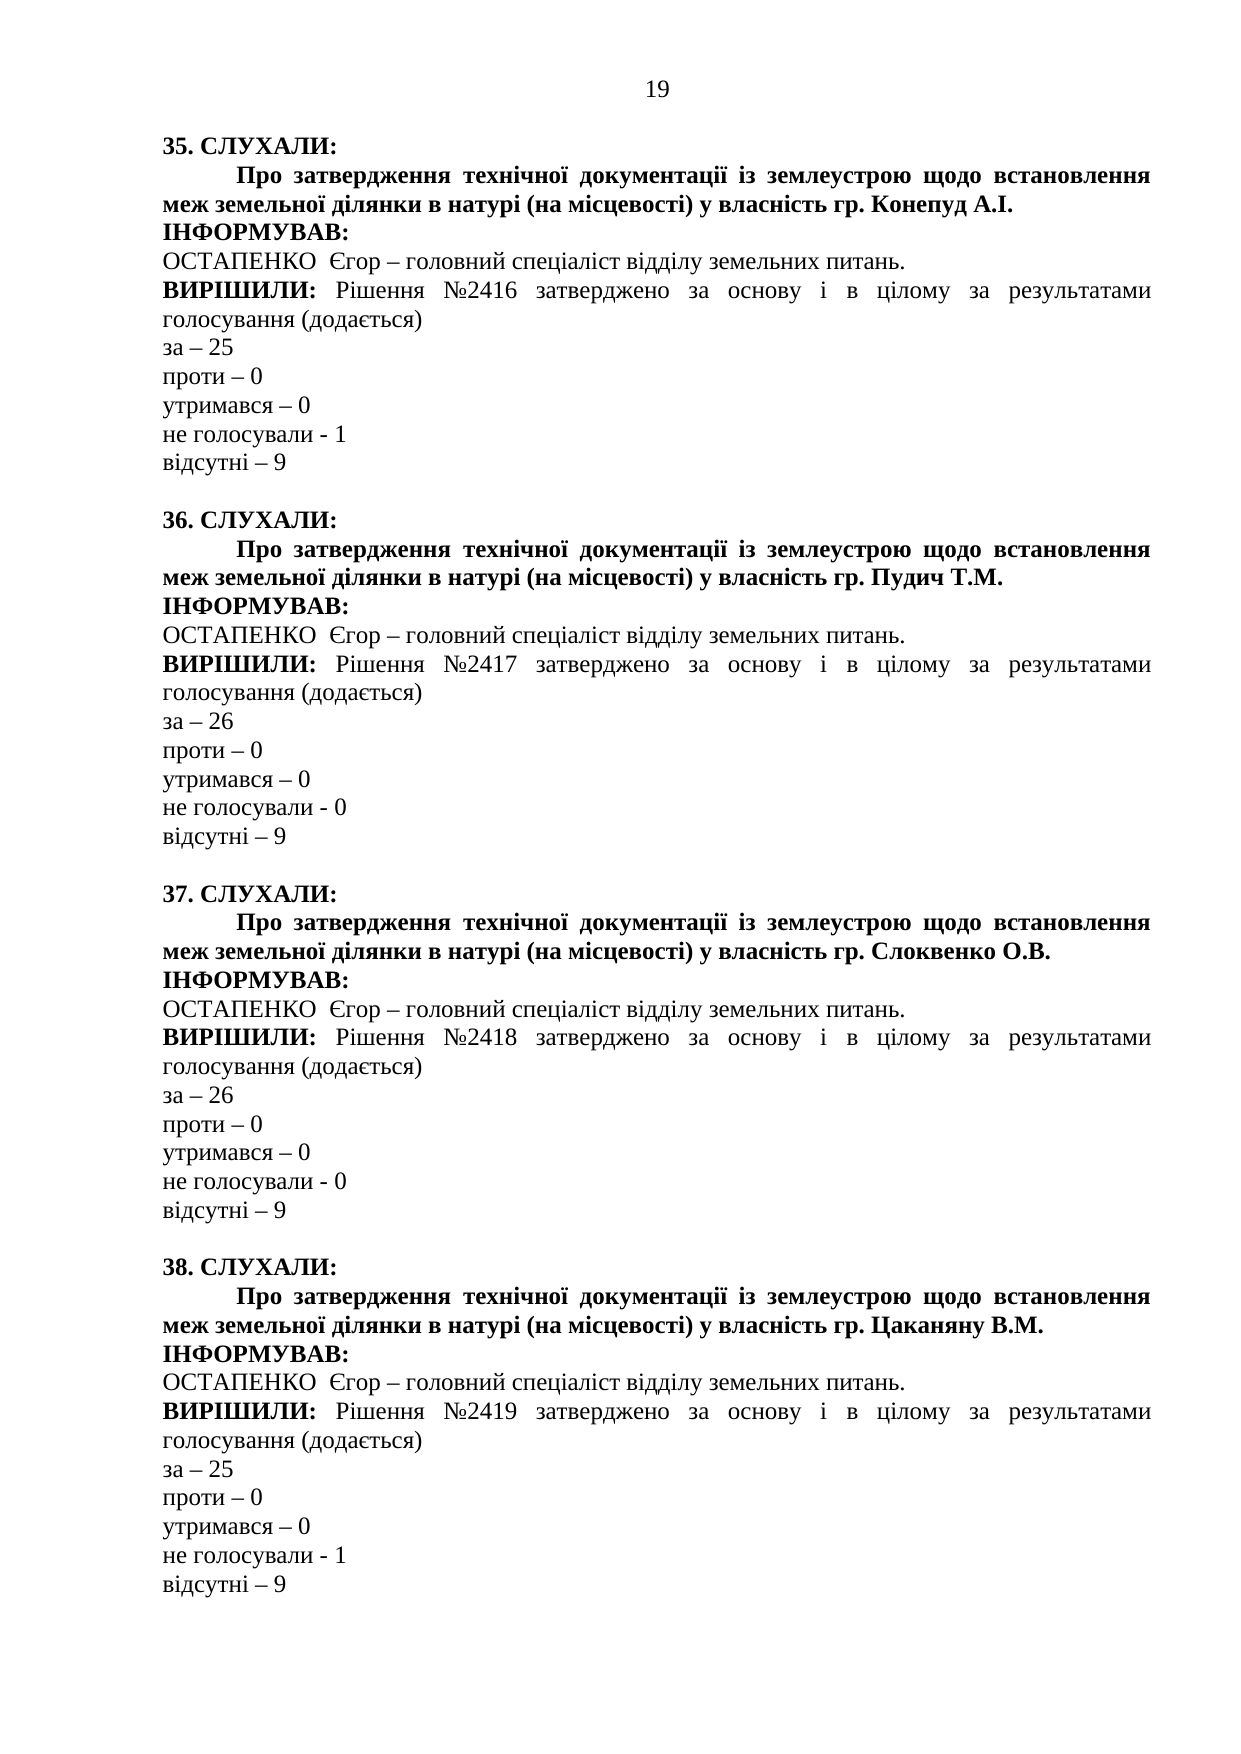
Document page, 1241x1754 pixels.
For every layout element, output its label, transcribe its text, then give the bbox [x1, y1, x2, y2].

text утримався – 0 [162, 1137, 1152, 1166]
text ОСТАПЕНКО Єгор – головний спеціаліст відділу земельних питань. [162, 246, 1152, 275]
text проти – 0 [162, 1482, 1152, 1511]
text ІНФОРМУВАВ: [162, 591, 1152, 620]
text Про затвердження технічної документації із землеустрою щодо встановлення меж земельної ділянки в натурі (на місцевості) у власність гр. Пудич Т.М. [162, 534, 1152, 591]
text ІНФОРМУВАВ: [162, 1339, 1152, 1367]
text Про затвердження технічної документації із землеустрою щодо встановлення меж земельної ділянки в натурі (на місцевості) у власність гр. Цаканяну В.М. [162, 1281, 1152, 1339]
text проти – 0 [162, 735, 1152, 764]
text ВИРІШИЛИ: Рішення №2417 затверджено за основу і в цілому за результатами голосування (додається) [162, 649, 1152, 706]
text відсутні – 9 [162, 1195, 1152, 1224]
text ІНФОРМУВАВ: [162, 217, 1152, 246]
text проти – 0 [162, 1109, 1152, 1137]
text відсутні – 9 [162, 447, 1152, 476]
text ВИРІШИЛИ: Рішення №2418 затверджено за основу і в цілому за результатами голосування (додається) [162, 1022, 1152, 1080]
text 35. CЛУХАЛИ: [162, 131, 1152, 160]
text ОСТАПЕНКО Єгор – головний спеціаліст відділу земельних питань. [162, 620, 1152, 649]
text ВИРІШИЛИ: Рішення №2419 затверджено за основу і в цілому за результатами голосування (додається) [162, 1396, 1152, 1454]
text утримався – 0 [162, 390, 1152, 419]
text ІНФОРМУВАВ: [162, 965, 1152, 994]
text ОСТАПЕНКО Єгор – головний спеціаліст відділу земельних питань. [162, 994, 1152, 1022]
text Про затвердження технічної документації із землеустрою щодо встановлення меж земельної ділянки в натурі (на місцевості) у власність гр. Конепуд А.І. [162, 160, 1152, 217]
text утримався – 0 [162, 764, 1152, 792]
text не голосували - 1 [162, 419, 1152, 447]
text за – 25 [162, 332, 1152, 361]
text за – 26 [162, 1080, 1152, 1109]
text відсутні – 9 [162, 821, 1152, 850]
text утримався – 0 [162, 1511, 1152, 1540]
text не голосували - 0 [162, 792, 1152, 821]
text відсутні – 9 [162, 1569, 1152, 1597]
text не голосували - 1 [162, 1540, 1152, 1569]
text 36. CЛУХАЛИ: [162, 505, 1152, 534]
text 38. CЛУХАЛИ: [162, 1252, 1152, 1281]
text ВИРІШИЛИ: Рішення №2416 затверджено за основу і в цілому за результатами голосування (додається) [162, 275, 1152, 332]
text 37. CЛУХАЛИ: [162, 879, 1152, 907]
text за – 25 [162, 1454, 1152, 1482]
text Про затвердження технічної документації із землеустрою щодо встановлення меж земельної ділянки в натурі (на місцевості) у власність гр. Слоквенко О.В. [162, 907, 1152, 965]
text не голосували - 0 [162, 1166, 1152, 1195]
text за – 26 [162, 706, 1152, 735]
text ОСТАПЕНКО Єгор – головний спеціаліст відділу земельних питань. [162, 1367, 1152, 1396]
text проти – 0 [162, 361, 1152, 390]
